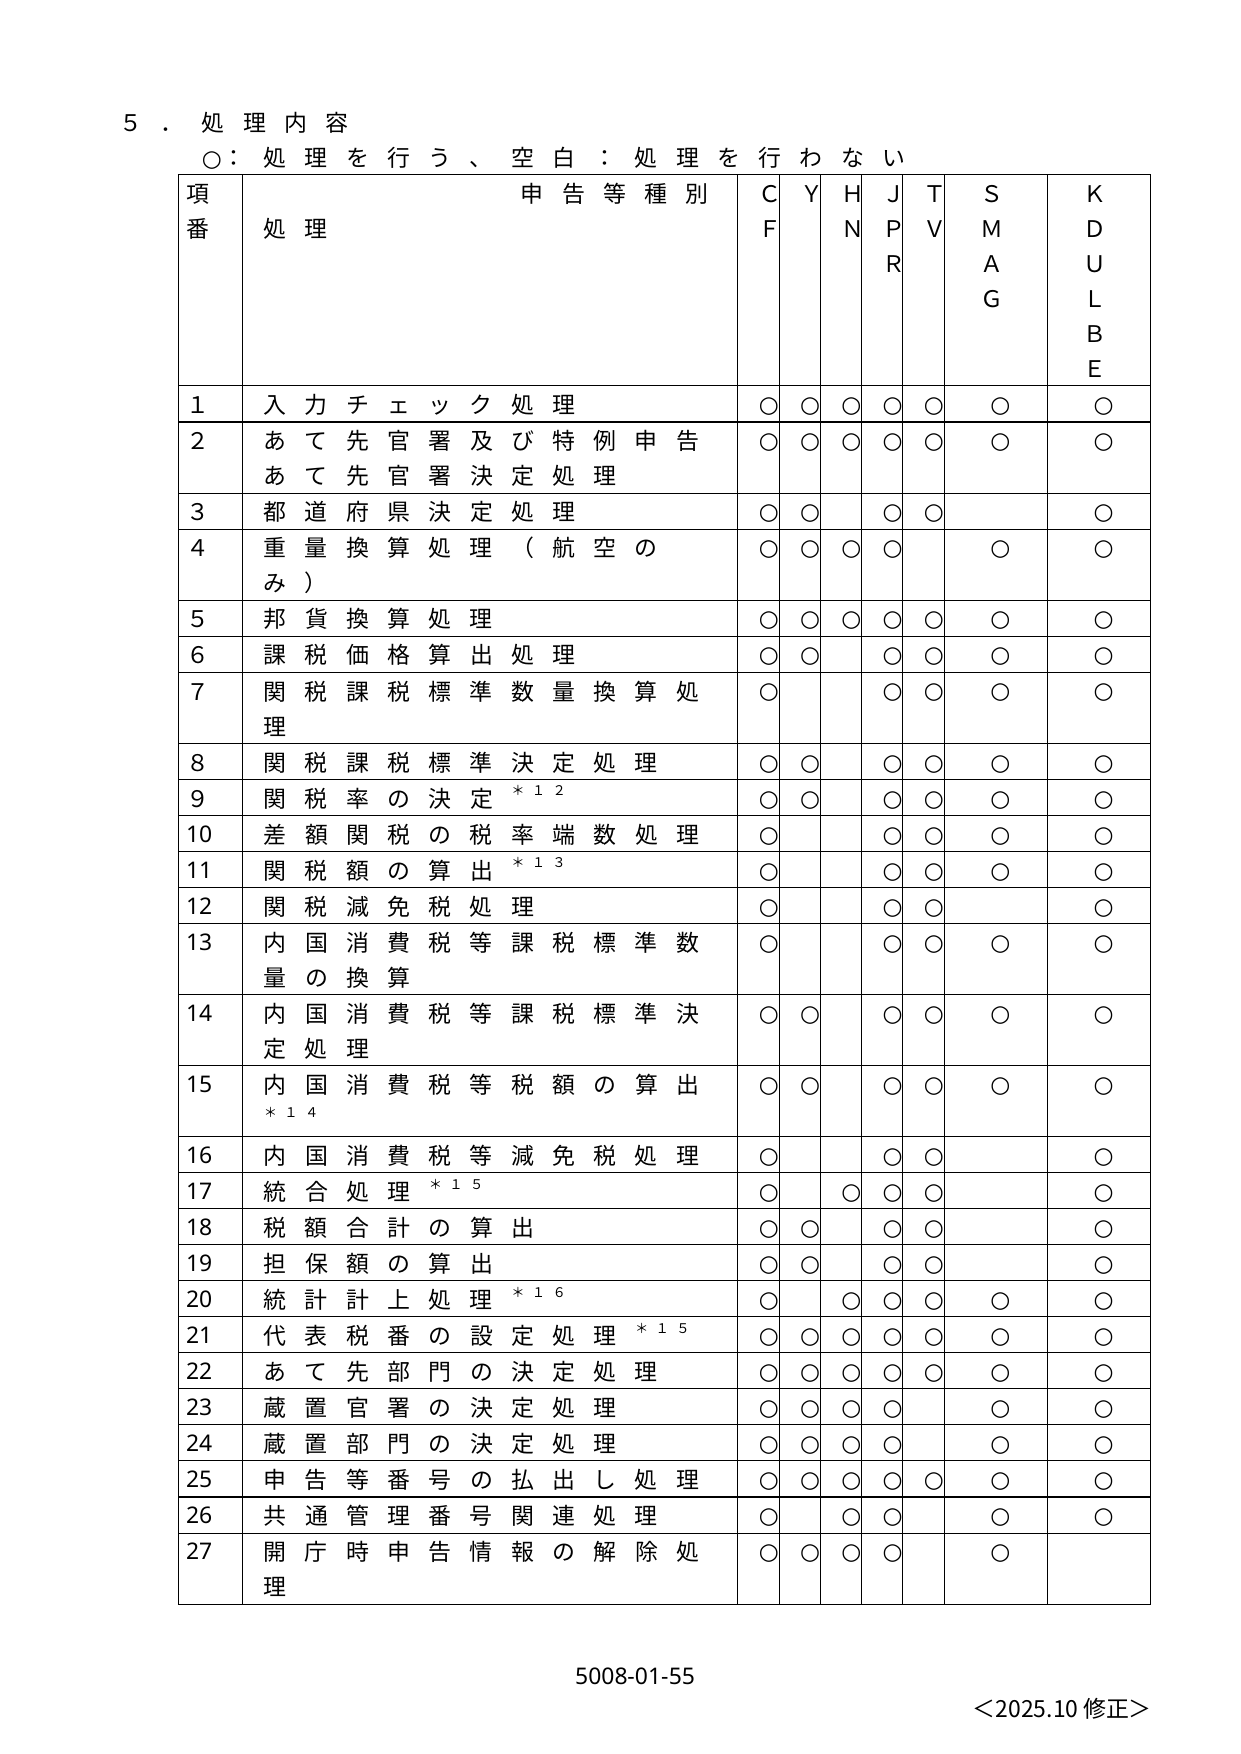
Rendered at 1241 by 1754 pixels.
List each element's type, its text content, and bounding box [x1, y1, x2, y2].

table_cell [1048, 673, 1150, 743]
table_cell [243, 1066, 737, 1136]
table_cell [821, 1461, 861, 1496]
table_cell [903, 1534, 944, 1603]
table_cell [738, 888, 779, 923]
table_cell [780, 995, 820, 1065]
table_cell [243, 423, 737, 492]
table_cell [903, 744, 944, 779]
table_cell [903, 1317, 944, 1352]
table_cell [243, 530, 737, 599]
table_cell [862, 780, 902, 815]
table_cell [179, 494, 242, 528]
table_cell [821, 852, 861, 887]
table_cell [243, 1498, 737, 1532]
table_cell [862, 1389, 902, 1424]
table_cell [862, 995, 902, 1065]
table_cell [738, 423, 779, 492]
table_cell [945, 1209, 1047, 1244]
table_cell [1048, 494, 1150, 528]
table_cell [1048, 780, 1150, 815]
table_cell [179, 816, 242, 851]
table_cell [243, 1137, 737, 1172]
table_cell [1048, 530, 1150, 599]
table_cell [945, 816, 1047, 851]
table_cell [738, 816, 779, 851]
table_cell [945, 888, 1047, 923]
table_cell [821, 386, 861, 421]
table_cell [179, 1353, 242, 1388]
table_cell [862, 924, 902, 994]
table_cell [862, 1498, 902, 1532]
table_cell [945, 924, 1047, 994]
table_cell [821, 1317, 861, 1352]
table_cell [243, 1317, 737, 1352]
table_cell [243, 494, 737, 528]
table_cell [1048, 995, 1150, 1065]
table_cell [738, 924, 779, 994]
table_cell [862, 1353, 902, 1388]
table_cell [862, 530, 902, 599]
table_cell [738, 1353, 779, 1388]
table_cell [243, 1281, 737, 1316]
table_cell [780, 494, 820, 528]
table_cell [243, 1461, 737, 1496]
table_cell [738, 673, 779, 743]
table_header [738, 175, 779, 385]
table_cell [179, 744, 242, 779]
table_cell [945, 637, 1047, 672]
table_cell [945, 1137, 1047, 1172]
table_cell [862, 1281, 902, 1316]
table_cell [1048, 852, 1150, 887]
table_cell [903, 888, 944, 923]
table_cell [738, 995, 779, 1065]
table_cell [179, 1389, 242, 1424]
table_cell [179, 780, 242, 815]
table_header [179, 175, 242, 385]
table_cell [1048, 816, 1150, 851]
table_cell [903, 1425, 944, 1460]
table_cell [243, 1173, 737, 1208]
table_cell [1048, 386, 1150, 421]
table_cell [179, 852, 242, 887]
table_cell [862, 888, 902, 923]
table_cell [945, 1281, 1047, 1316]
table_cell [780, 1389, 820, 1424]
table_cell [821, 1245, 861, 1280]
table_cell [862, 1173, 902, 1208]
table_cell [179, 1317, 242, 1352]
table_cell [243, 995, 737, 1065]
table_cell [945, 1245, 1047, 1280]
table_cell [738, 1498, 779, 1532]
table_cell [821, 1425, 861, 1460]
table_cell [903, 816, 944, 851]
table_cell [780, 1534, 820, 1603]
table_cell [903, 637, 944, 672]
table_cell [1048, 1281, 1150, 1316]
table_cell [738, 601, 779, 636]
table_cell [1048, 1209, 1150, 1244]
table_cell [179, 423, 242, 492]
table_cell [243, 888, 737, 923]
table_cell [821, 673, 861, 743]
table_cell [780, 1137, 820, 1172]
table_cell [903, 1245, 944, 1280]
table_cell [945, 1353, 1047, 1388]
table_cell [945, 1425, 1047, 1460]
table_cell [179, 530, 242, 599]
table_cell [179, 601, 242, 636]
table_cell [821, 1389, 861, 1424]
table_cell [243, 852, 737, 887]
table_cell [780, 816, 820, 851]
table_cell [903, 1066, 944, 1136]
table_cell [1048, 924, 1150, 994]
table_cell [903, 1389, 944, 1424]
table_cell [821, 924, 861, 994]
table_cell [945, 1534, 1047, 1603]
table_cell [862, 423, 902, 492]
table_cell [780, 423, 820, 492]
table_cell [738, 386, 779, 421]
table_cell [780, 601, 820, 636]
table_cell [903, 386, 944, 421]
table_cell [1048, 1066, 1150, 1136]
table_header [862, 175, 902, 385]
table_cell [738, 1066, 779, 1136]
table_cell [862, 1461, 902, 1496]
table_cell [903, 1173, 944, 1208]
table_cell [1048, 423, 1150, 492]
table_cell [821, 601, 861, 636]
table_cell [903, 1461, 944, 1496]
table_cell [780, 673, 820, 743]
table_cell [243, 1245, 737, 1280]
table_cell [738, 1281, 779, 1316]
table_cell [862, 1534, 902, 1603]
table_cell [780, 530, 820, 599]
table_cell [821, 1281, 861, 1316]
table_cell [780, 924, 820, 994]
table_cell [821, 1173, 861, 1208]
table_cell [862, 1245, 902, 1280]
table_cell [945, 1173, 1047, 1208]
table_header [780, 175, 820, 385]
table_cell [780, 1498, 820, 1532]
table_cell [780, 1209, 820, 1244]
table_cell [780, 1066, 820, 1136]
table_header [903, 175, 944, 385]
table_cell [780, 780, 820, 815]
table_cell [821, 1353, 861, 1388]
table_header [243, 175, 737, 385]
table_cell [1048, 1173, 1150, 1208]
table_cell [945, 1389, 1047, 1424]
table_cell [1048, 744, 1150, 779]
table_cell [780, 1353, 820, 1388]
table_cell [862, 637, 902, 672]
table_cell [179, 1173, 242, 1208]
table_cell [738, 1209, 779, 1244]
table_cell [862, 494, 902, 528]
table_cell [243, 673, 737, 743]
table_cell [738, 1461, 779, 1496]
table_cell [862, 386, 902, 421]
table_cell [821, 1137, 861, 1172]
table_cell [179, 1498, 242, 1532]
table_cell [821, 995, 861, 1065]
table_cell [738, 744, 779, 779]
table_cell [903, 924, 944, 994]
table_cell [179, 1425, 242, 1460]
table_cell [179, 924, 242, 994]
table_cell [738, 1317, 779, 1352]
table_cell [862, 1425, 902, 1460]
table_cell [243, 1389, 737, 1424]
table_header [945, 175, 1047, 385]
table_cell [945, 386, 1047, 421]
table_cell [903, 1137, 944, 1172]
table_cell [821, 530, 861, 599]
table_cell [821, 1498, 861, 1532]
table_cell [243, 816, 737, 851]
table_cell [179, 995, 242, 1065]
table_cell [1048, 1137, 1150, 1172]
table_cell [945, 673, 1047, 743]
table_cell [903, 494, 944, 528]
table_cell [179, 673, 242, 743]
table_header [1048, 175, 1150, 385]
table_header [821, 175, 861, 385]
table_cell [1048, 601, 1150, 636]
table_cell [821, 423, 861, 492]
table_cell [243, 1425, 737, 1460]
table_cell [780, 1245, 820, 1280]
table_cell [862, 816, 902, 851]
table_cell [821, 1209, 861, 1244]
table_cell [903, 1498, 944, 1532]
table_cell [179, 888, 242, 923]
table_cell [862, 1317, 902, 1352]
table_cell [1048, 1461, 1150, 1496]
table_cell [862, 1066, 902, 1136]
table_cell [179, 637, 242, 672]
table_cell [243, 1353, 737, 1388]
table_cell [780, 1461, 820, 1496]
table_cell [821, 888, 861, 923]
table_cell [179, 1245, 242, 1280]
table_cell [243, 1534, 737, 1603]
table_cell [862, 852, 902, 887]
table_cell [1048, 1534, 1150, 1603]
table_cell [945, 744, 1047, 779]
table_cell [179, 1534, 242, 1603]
text ５．処理内容 [119, 104, 1150, 139]
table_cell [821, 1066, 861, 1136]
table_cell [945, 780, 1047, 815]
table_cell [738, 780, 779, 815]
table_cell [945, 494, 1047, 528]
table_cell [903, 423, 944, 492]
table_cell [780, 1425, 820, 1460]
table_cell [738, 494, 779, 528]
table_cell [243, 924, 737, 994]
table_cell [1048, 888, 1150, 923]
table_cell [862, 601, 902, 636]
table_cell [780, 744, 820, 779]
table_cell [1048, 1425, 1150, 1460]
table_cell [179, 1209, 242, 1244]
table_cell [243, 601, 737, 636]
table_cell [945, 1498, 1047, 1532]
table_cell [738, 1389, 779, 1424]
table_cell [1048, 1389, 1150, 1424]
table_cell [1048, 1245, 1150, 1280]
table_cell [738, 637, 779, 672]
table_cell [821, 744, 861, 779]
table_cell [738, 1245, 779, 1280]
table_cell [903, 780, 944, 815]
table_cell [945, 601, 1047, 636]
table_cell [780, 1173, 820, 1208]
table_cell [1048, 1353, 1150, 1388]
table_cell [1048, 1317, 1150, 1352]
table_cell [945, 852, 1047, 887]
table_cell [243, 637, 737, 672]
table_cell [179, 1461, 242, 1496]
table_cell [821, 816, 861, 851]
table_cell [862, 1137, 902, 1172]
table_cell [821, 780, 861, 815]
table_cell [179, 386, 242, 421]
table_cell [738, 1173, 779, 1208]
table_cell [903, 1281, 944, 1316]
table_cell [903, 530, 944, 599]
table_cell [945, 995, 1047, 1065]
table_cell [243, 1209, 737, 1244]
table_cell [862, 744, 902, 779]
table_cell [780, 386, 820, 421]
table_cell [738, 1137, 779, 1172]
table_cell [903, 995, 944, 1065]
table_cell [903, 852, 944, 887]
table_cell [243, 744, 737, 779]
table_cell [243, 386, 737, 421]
text ○：処理を行う、空白：処理を行わない [119, 139, 1150, 174]
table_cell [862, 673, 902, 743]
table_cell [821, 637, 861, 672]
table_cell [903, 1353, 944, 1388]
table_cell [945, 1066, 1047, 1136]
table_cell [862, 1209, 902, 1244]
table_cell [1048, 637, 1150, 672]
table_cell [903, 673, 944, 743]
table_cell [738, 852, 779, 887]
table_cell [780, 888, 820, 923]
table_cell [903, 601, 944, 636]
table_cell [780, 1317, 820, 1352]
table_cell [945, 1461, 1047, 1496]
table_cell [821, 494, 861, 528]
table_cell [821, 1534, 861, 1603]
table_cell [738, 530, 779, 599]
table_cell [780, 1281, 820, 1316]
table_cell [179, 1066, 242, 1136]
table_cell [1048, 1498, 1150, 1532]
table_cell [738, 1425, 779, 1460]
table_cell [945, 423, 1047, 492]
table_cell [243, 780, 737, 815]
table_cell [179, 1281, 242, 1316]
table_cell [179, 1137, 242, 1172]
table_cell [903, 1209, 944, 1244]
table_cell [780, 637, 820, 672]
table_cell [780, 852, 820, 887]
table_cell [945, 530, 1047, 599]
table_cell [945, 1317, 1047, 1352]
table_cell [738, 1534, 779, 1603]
